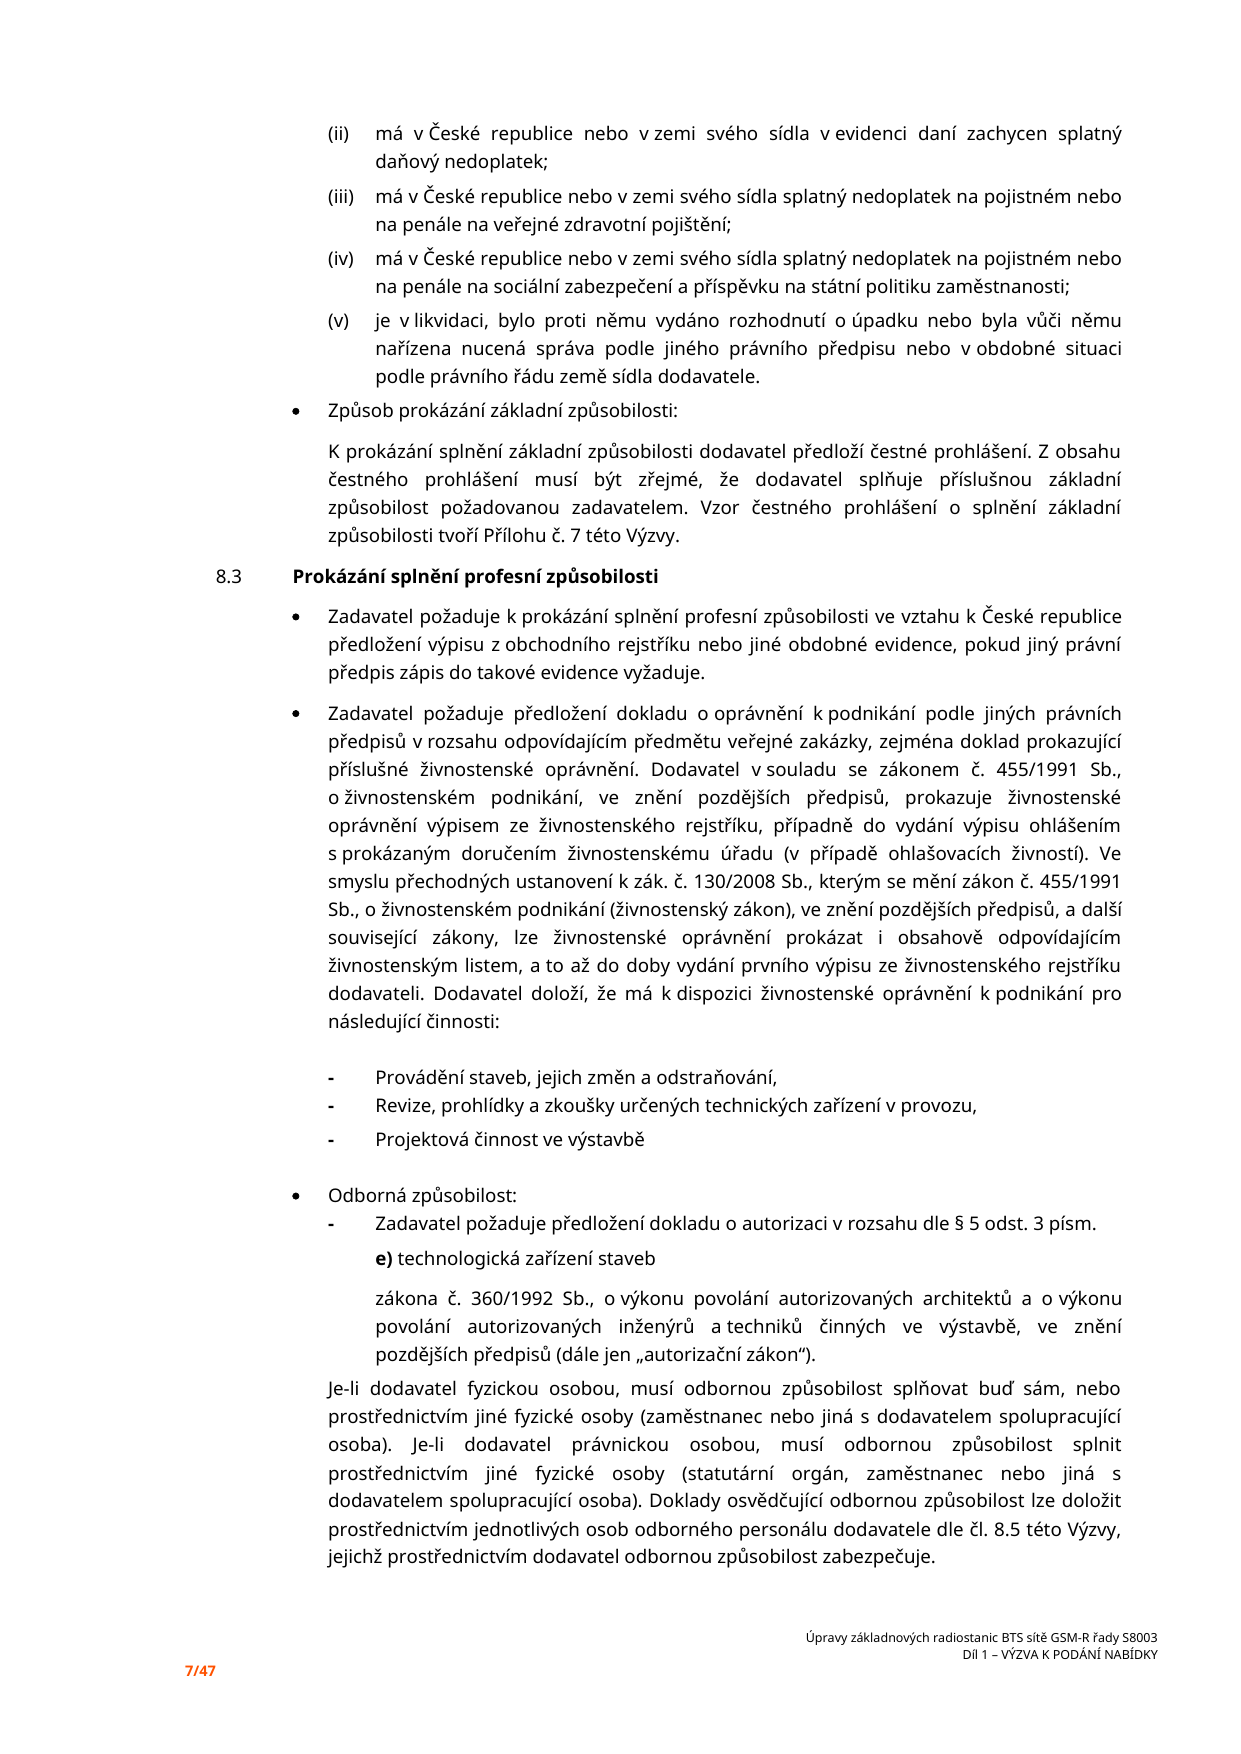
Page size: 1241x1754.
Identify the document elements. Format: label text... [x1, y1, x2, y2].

text Zadavatel požaduje předložení dokladu o autorizaci v rozsahu dle § 5 odst. 3 písm. [328, 1211, 1122, 1236]
text Provádění staveb, jejich změn a odstraňování, [328, 1064, 1122, 1090]
text Je-li dodavatel fyzickou osobou, musí odbornou způsobilost splňovat buď sám, nebo prostřednictvím jiné fyzické osoby (zaměstnanec nebo jiná s dodavatelem spolupracující osoba). Je-li dodavatel právnickou osobou, musí odbornou způsobilost splnit prostřednictvím jiné fyzické osoby (statutární orgán, zaměstnanec nebo jiná s dodavatelem spolupracující osoba). Doklady osvědčující odbornou způsobilost lze doložit prostřednictvím jednotlivých osob odborného personálu dodavatele dle čl. 8.5 této Výzvy, jejichž prostřednictvím dodavatel odbornou způsobilost zabezpečuje. [328, 1376, 1122, 1569]
text má v České republice nebo v zemi svého sídla splatný nedoplatek na pojistném nebo na penále na sociální zabezpečení a příspěvku na státní politiku zaměstnanosti; [328, 245, 1122, 299]
text K prokázání splnění základní způsobilosti dodavatel předloží čestné prohlášení. Z obsahu čestného prohlášení musí být zřejmé, že dodavatel splňuje příslušnou základní způsobilost požadovanou zadavatelem. Vzor čestného prohlášení o splnění základní způsobilosti tvoří Přílohu č. 7 této Výzvy. [328, 438, 1122, 548]
text Odborná způsobilost: [292, 1183, 1122, 1208]
text Zadavatel požaduje předložení dokladu o oprávnění k podnikání podle jiných právních předpisů v rozsahu odpovídajícím předmětu veřejné zakázky, zejména doklad prokazující příslušné živnostenské oprávnění. Dodavatel v souladu se zákonem č. 455/1991 Sb., o živnostenském podnikání, ve znění pozdějších předpisů, prokazuje živnostenské oprávnění výpisem ze živnostenského rejstříku, případně do vydání výpisu ohlášením s prokázaným doručením živnostenskému úřadu (v případě ohlašovacích živností). Ve smyslu přechodných ustanovení k zák. č. 130/2008 Sb., kterým se mění zákon č. 455/1991 Sb., o živnostenském podnikání (živnostenský zákon), ve znění pozdějších předpisů, a další související zákony, lze živnostenské oprávnění prokázat i obsahově odpovídajícím živnostenským listem, a to až do doby vydání prvního výpisu ze živnostenského rejstříku dodavateli. Dodavatel doloží, že má k dispozici živnostenské oprávnění k podnikání pro následující činnosti: [292, 700, 1122, 1034]
list e) technologická zařízení staveb [339, 1245, 1122, 1270]
text Projektová činnost ve výstavbě [328, 1127, 1122, 1152]
text má v České republice nebo v zemi svého sídla v evidenci daní zachycen splatný daňový nedoplatek; [328, 121, 1122, 174]
text Zadavatel požaduje k prokázání splnění profesní způsobilosti ve vztahu k České republice předložení výpisu z obchodního rejstříku nebo jiné obdobné evidence, pokud jiný právní předpis zápis do takové evidence vyžaduje. [292, 603, 1122, 685]
list zákona č. 360/1992 Sb., o výkonu povolání autorizovaných architektů a o výkonu povolání autorizovaných inženýrů a techniků činných ve výstavbě, ve znění pozdějších předpisů (dále jen „autorizační zákon“). [375, 1285, 1122, 1367]
text Způsob prokázání základní způsobilosti: [292, 398, 1122, 423]
text má v České republice nebo v zemi svého sídla splatný nedoplatek na pojistném nebo na penále na veřejné zdravotní pojištění; [328, 183, 1122, 236]
text je v likvidaci, bylo proti němu vydáno rozhodnutí o úpadku nebo byla vůči němu nařízena nucená správa podle jiného právního předpisu nebo v obdobné situaci podle právního řádu země sídla dodavatele. [328, 307, 1122, 389]
text Revize, prohlídky a zkoušky určených technických zařízení v provozu, [328, 1092, 1122, 1118]
text Prokázání splnění profesní způsobilosti [216, 563, 1122, 588]
